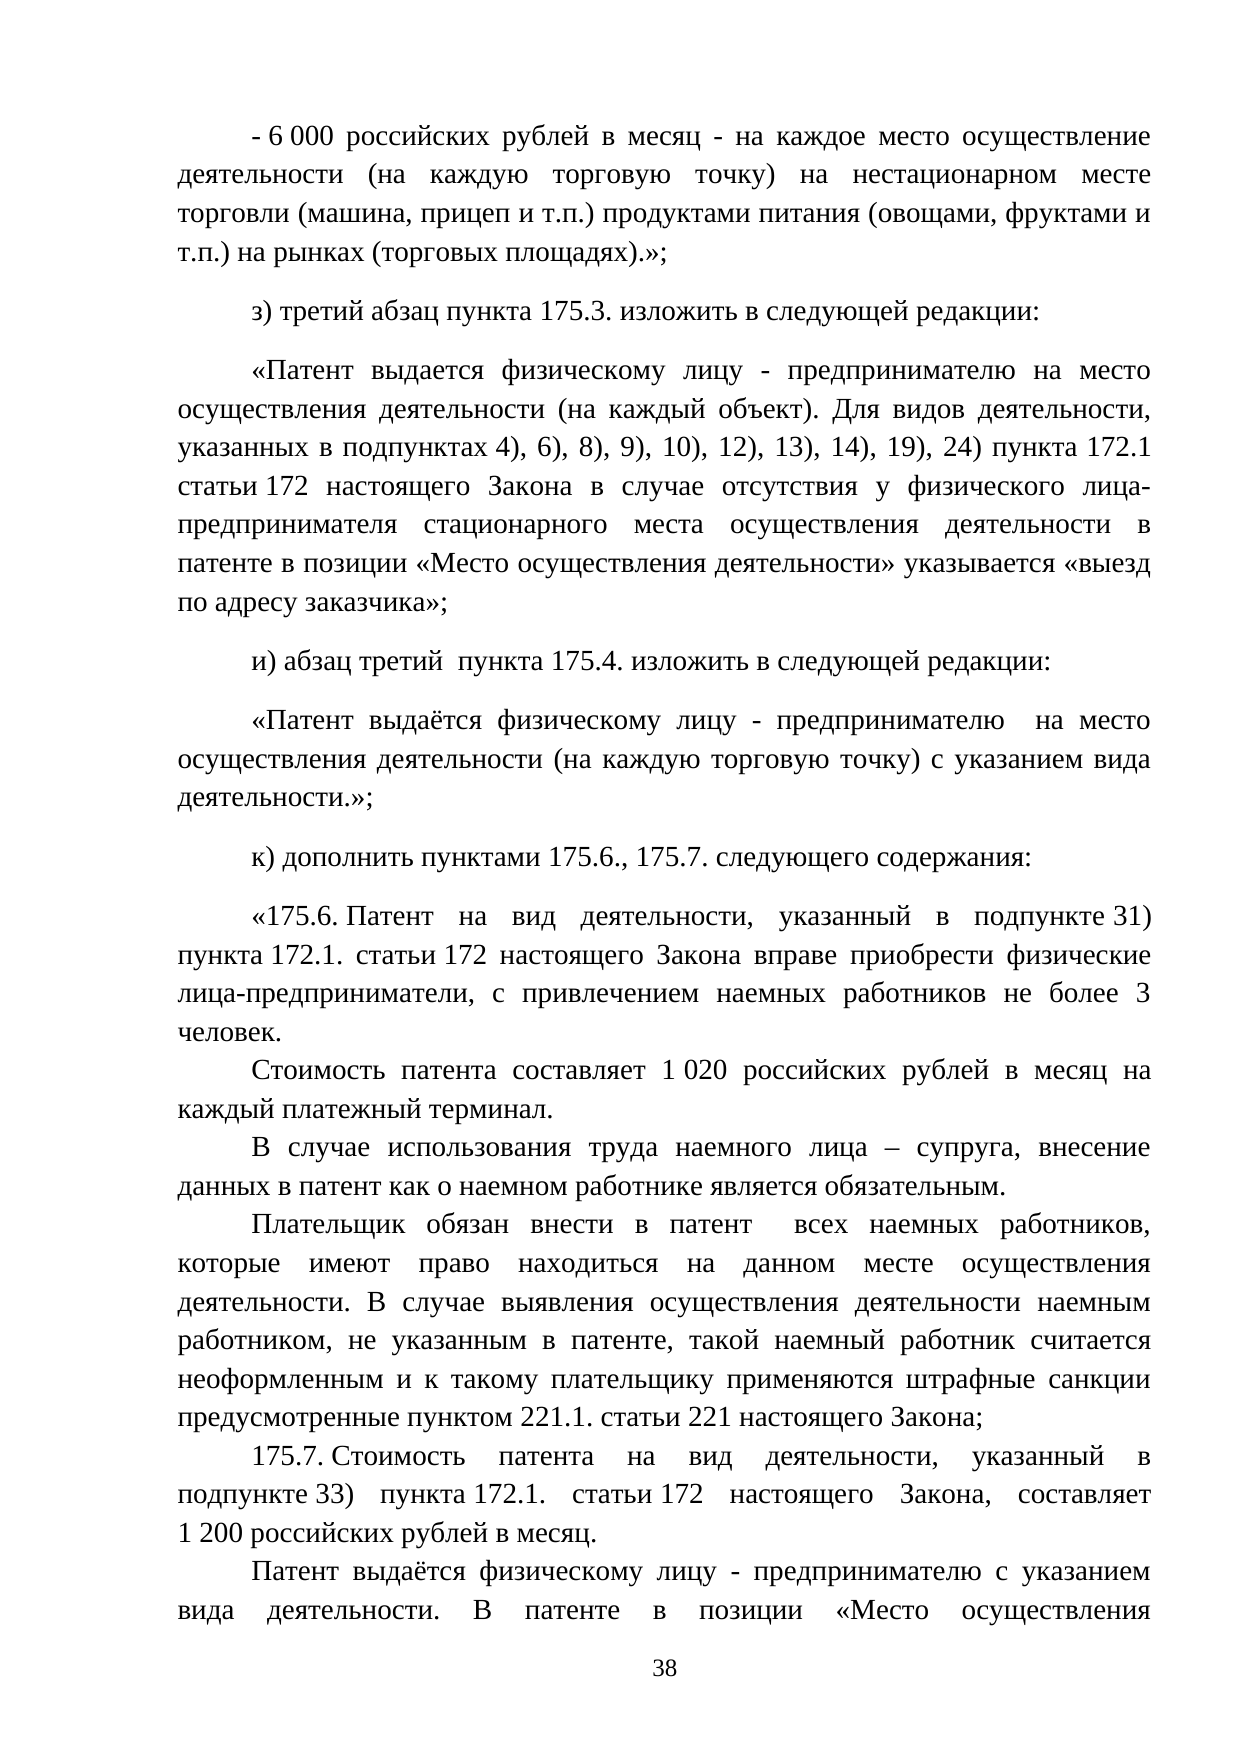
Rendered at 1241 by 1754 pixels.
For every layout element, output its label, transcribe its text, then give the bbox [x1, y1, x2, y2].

text В случае использования труда наемного лица – супруга, внесение данных в патент как о наемном работнике является обязательным. [177, 1129, 1152, 1202]
text - 6 000 российских рублей в месяц - на каждое место осуществление деятельности (на каждую торговую точку) на нестационарном месте торговли (машина, прицеп и т.п.) продуктами питания (овощами, фруктами и т.п.) на рынках (торговых площадях).»; [177, 118, 1152, 267]
text 175.7. Стоимость патента на вид деятельности, указанный в подпункте 33) пункта 172.1. статьи 172 настоящего Закона, составляет 1 200 российских рублей в месяц. [177, 1438, 1152, 1548]
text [177, 1553, 1152, 1626]
text к) дополнить пунктами 175.6., 175.7. следующего содержания: [177, 839, 1152, 872]
text Плательщик обязан внести в патент всех наемных работников, которые имеют право находиться на данном месте осуществления деятельности. В случае выявления осуществления деятельности наемным работником, не указанным в патенте, такой наемный работник считается неоформленным и к такому плательщику применяются штрафные санкции предусмотренные пунктом 221.1. статьи 221 настоящего Закона; [177, 1207, 1152, 1433]
text и) абзац третий пункта 175.4. изложить в следующей редакции: [177, 643, 1152, 677]
text з) третий абзац пункта 175.3. изложить в следующей редакции: [177, 293, 1152, 327]
text «Патент выдается физическому лицу - предпринимателю на место осуществления деятельности (на каждый объект). Для видов деятельности, указанных в подпунктах 4), 6), 8), 9), 10), 12), 13), 14), 19), 24) пункта 172.1 статьи 172 настоящего Закона в случае отсутствия у физического лица-предпринимателя стационарного места осуществления деятельности в патенте в позиции «Место осуществления деятельности» указывается «выезд по адресу заказчика»; [177, 352, 1152, 617]
text «Патент выдаётся физическому лицу - предпринимателю на место осуществления деятельности (на каждую торговую точку) с указанием вида деятельности.»; [177, 702, 1152, 813]
text Стоимость патента составляет 1 020 российских рублей в месяц на каждый платежный терминал. [177, 1052, 1152, 1124]
text «175.6. Патент на вид деятельности, указанный в подпункте 31) пункта 172.1. статьи 172 настоящего Закона вправе приобрести физические лица-предприниматели, с привлечением наемных работников не более 3 человек. [177, 898, 1152, 1047]
